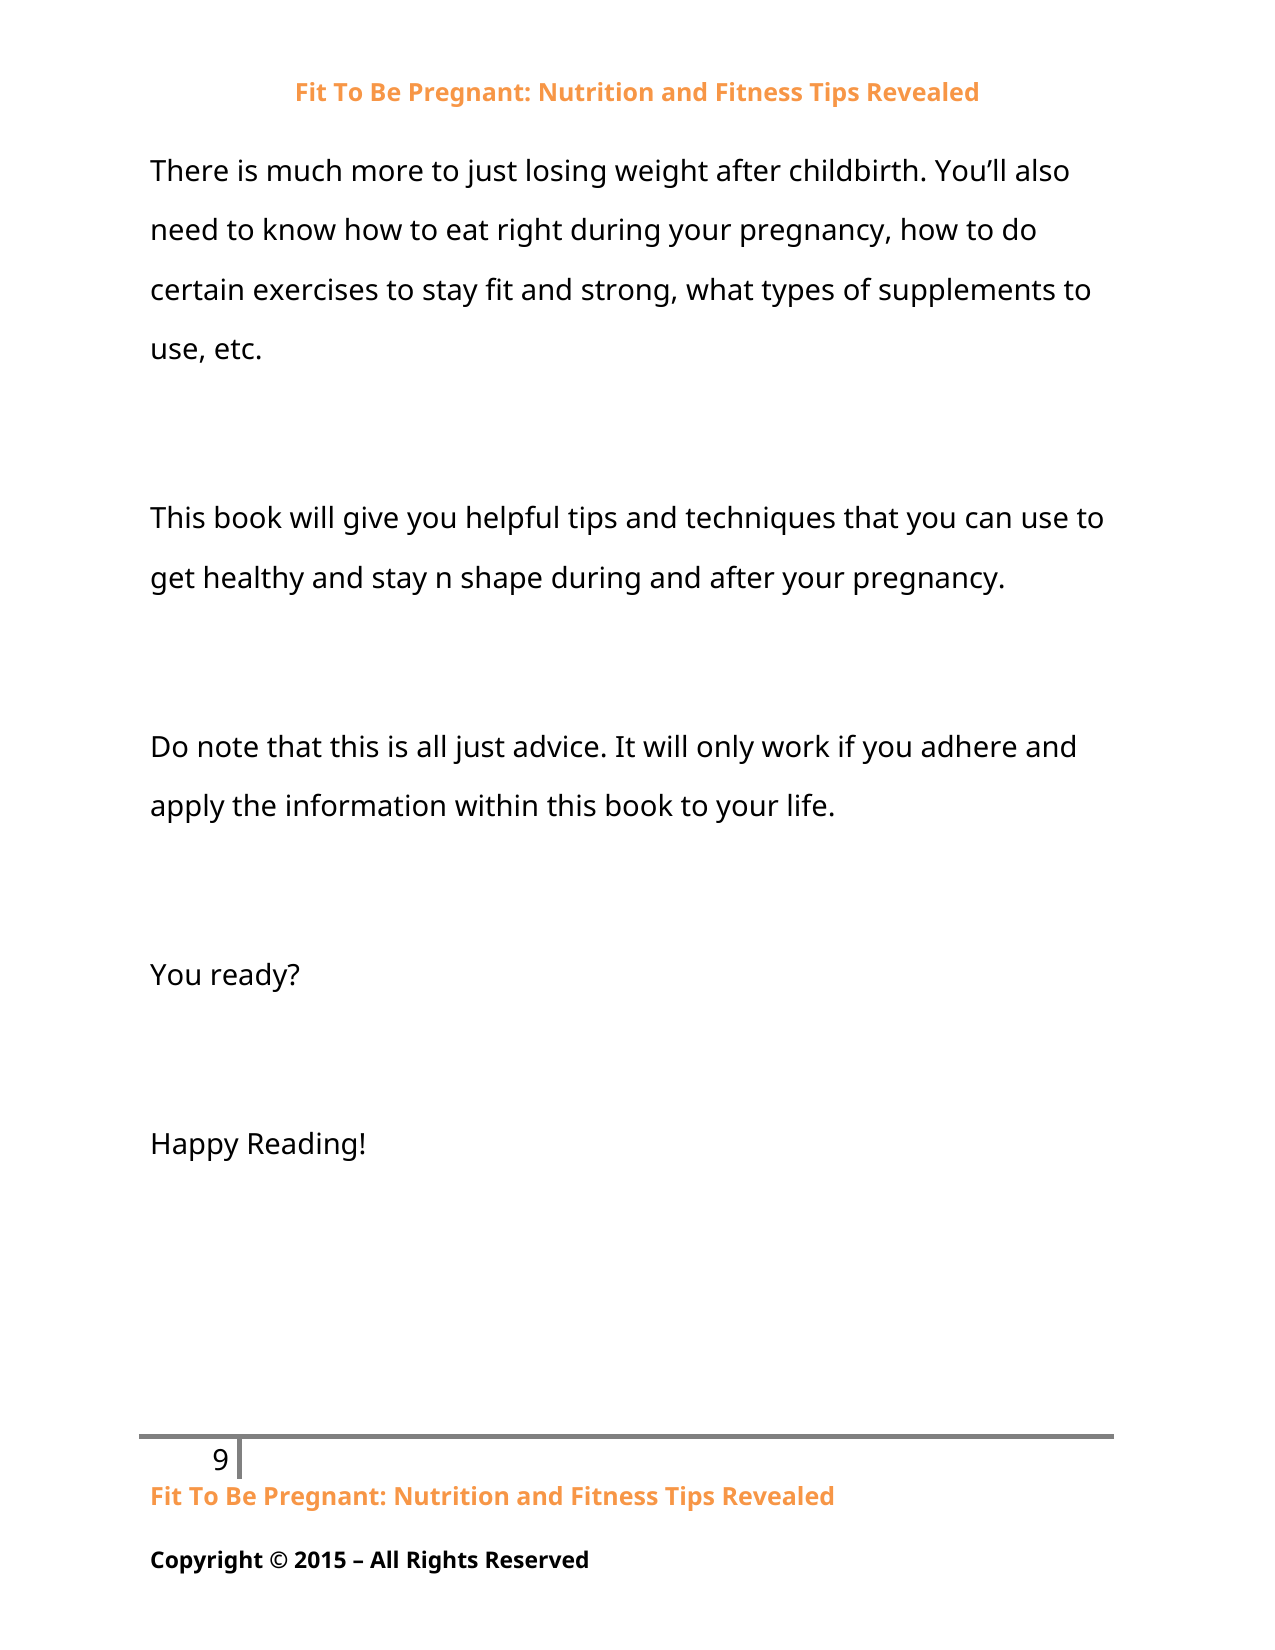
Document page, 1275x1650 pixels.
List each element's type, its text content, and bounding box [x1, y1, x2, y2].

text Happy Reading! [150, 1123, 1125, 1163]
text This book will give you helpful tips and techniques that you can use to get healthy and stay n shape during and after your pregnancy. [150, 497, 1125, 597]
text There is much more to just losing weight after childbirth. You’ll also need to know how to eat right during your pregnancy, how to do certain exercises to stay fit and strong, what types of supplements to use, etc. [150, 150, 1125, 368]
text You ready? [150, 954, 1125, 994]
text Do note that this is all just advice. It will only work if you adhere and apply the information within this book to your life. [150, 726, 1125, 825]
